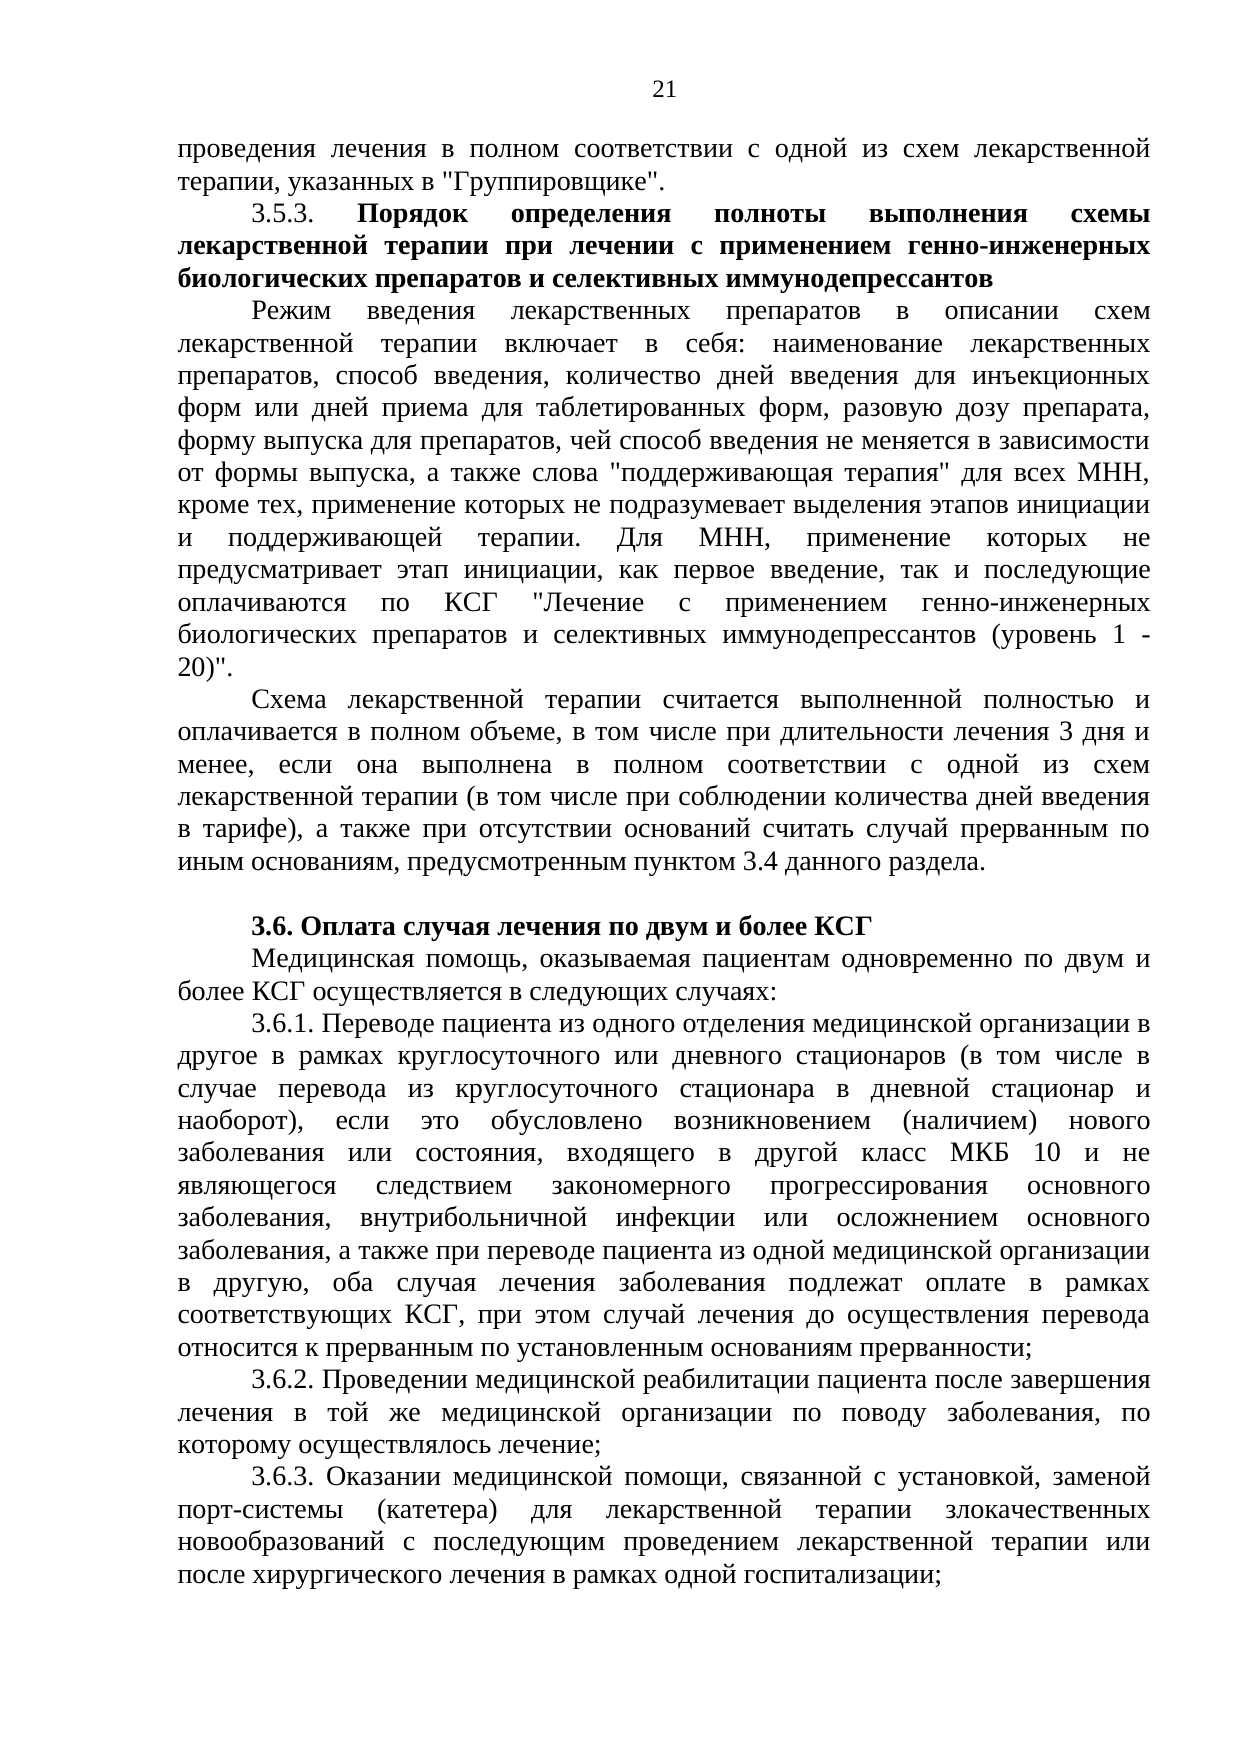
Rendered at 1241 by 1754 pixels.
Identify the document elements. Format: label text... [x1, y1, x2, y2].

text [177, 131, 1152, 196]
text 3.6.3. Оказании медицинской помощи, связанной с установкой, заменой порт-системы (катетера) для лекарственной терапии злокачественных новообразований с последующим проведением лекарственной терапии или после хирургического лечения в рамках одной госпитализации; [177, 1459, 1152, 1589]
text 3.6. Оплата случая лечения по двум и более КСГ [177, 909, 1152, 941]
text Медицинская помощь, оказываемая пациентам одновременно по двум и более КСГ осуществляется в следующих случаях: [177, 941, 1152, 1006]
text Схема лекарственной терапии считается выполненной полностью и оплачивается в полном объеме, в том числе при длительности лечения 3 дня и менее, если она выполнена в полном соответствии с одной из схем лекарственной терапии (в том числе при соблюдении количества дней введения в тарифе), а также при отсутствии оснований считать случай прерванным по иным основаниям, предусмотренным пунктом 3.4 данного раздела. [177, 682, 1152, 876]
text 3.5.3. Порядок определения полноты выполнения схемы лекарственной терапии при лечении с применением генно-инженерных биологических препаратов и селективных иммунодепрессантов [177, 196, 1152, 293]
text Режим введения лекарственных препаратов в описании схем лекарственной терапии включает в себя: наименование лекарственных препаратов, способ введения, количество дней введения для инъекционных форм или дней приема для таблетированных форм, разовую дозу препарата, форму выпуска для препаратов, чей способ введения не меняется в зависимости от формы выпуска, а также слова "поддерживающая терапия" для всех МНН, кроме тех, применение которых не подразумевает выделения этапов инициации и поддерживающей терапии. Для МНН, применение которых не предусматривает этап инициации, как первое введение, так и последующие оплачиваются по КСГ "Лечение с применением генно-инженерных биологических препаратов и селективных иммунодепрессантов (уровень 1 - 20)". [177, 293, 1152, 682]
text 3.6.1. Переводе пациента из одного отделения медицинской организации в другое в рамках круглосуточного или дневного стационаров (в том числе в случае перевода из круглосуточного стационара в дневной стационар и наоборот), если это обусловлено возникновением (наличием) нового заболевания или состояния, входящего в другой класс МКБ 10 и не являющегося следствием закономерного прогрессирования основного заболевания, внутрибольничной инфекции или осложнением основного заболевания, а также при переводе пациента из одной медицинской организации в другую, оба случая лечения заболевания подлежат оплате в рамках соответствующих КСГ, при этом случай лечения до осуществления перевода относится к прерванным по установленным основаниям прерванности; [177, 1006, 1152, 1362]
text 3.6.2. Проведении медицинской реабилитации пациента после завершения лечения в той же медицинской организации по поводу заболевания, по которому осуществлялось лечение; [177, 1362, 1152, 1459]
